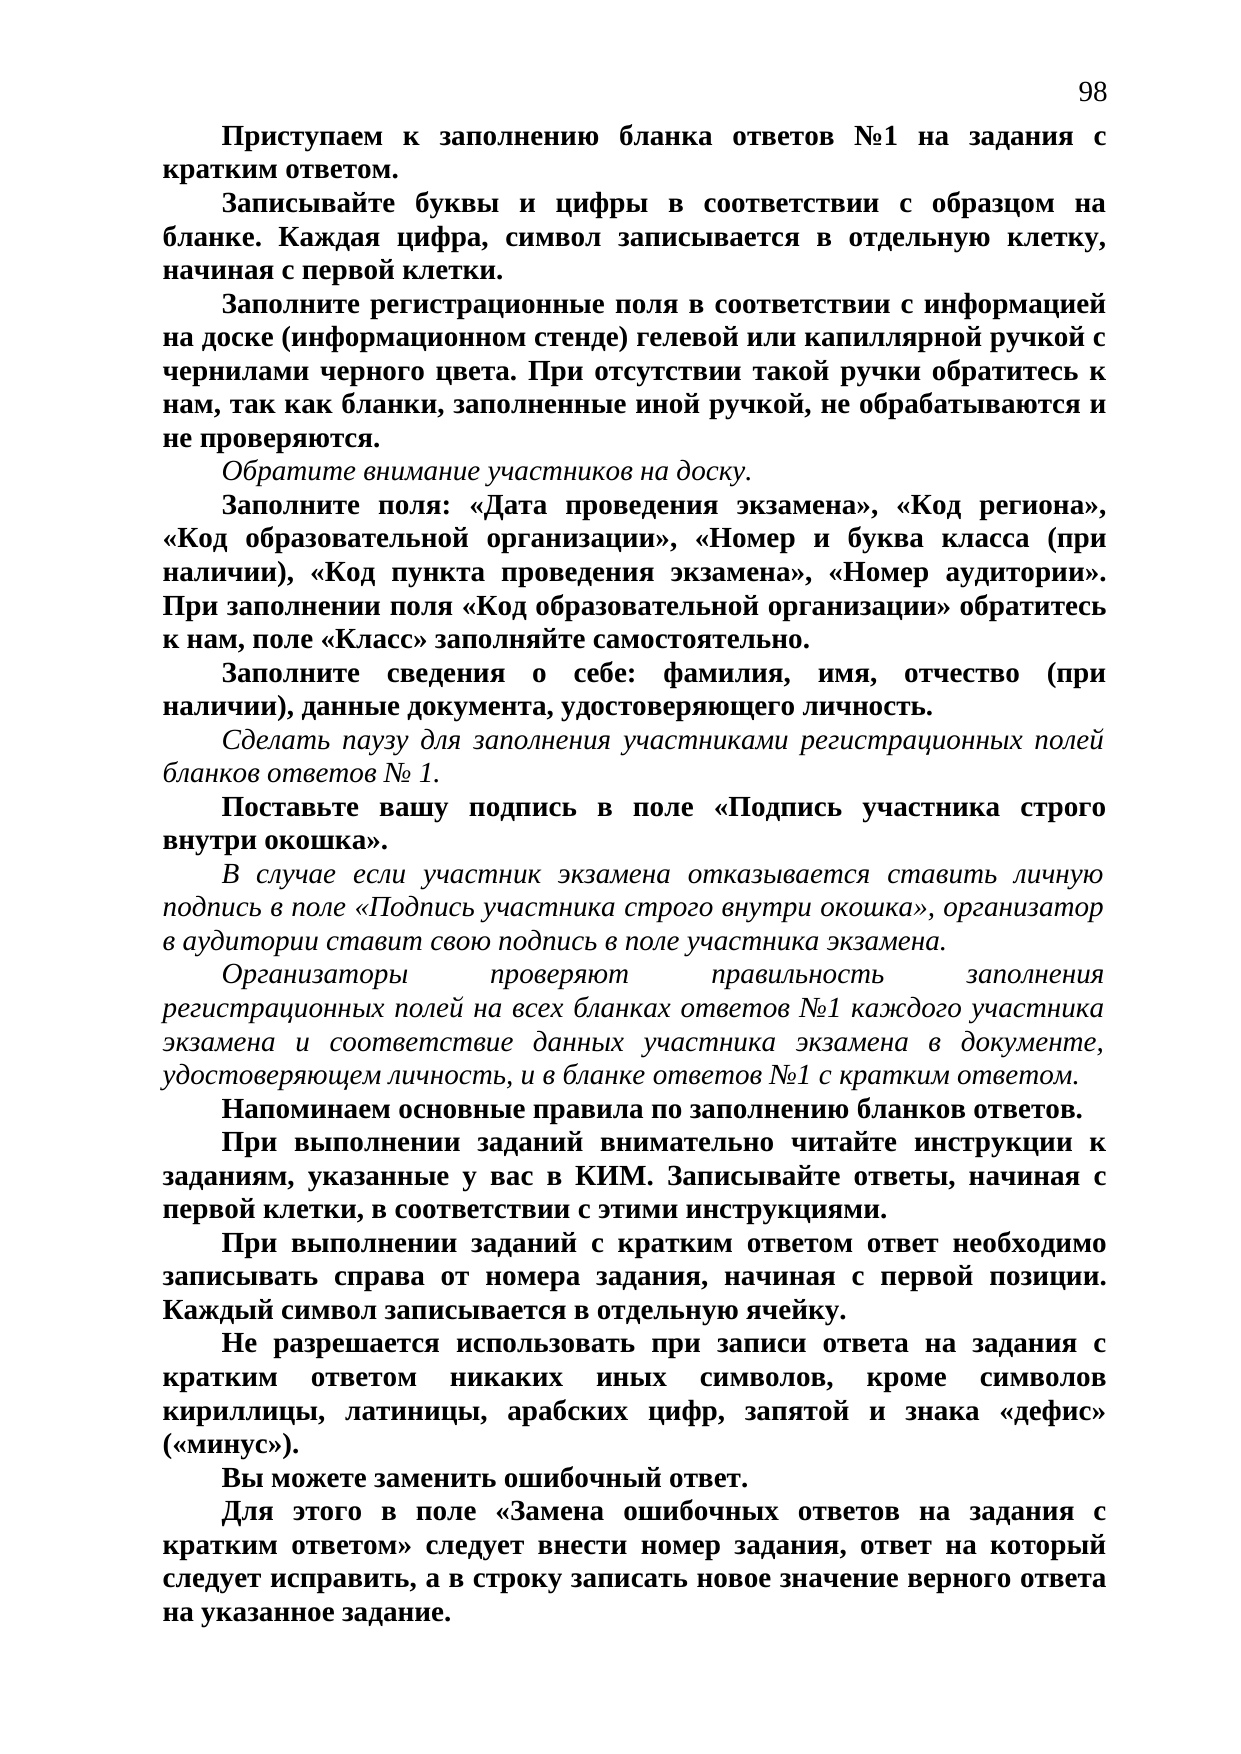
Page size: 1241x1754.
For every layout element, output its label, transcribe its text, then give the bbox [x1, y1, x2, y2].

text При выполнении заданий внимательно читайте инструкции к заданиям, указанные у вас в КИМ. Записывайте ответы, начиная с первой клетки, в соответствии с этими инструкциями. [162, 1124, 1107, 1225]
text При выполнении заданий с кратким ответом ответ необходимо записывать справа от номера задания, начиная с первой позиции. Каждый символ записывается в отдельную ячейку. [162, 1225, 1107, 1326]
text В случае если участник экзамена отказывается ставить личную подпись в поле «Подпись участника строго внутри окошка», организатор в аудитории ставит свою подпись в поле участника экзамена. [162, 856, 1107, 957]
text Сделать паузу для заполнения участниками регистрационных полей бланков ответов № 1. [162, 722, 1107, 789]
text Заполните регистрационные поля в соответствии с информацией на доске (информационном стенде) гелевой или капиллярной ручкой с чернилами черного цвета. При отсутствии такой ручки обратитесь к нам, так как бланки, заполненные иной ручкой, не обрабатываются и не проверяются. [162, 286, 1107, 453]
text Обратите внимание участников на доску. [162, 453, 1107, 487]
text Заполните поля: «Дата проведения экзамена», «Код региона», «Код образовательной организации», «Номер и буква класса (при наличии), «Код пункта проведения экзамена», «Номер аудитории». При заполнении поля «Код образовательной организации» обратитесь к нам, поле «Класс» заполняйте самостоятельно. [162, 487, 1107, 655]
text Организаторы проверяют правильность заполнения регистрационных полей на всех бланках ответов №1 каждого участника экзамена и соответствие данных участника экзамена в документе, удостоверяющем личность, и в бланке ответов №1 с кратким ответом. [162, 957, 1107, 1091]
text Вы можете заменить ошибочный ответ. [162, 1460, 1107, 1493]
text Приступаем к заполнению бланка ответов №1 на задания с кратким ответом. [162, 118, 1107, 185]
text Для этого в поле «Замена ошибочных ответов на задания с кратким ответом» следует внести номер задания, ответ на который следует исправить, а в строку записать новое значение верного ответа на указанное задание. [162, 1493, 1107, 1627]
text Записывайте буквы и цифры в соответствии с образцом на бланке. Каждая цифра, символ записывается в отдельную клетку, начиная с первой клетки. [162, 185, 1107, 286]
text Поставьте вашу подпись в поле «Подпись участника строго внутри окошка». [162, 789, 1107, 856]
text Заполните сведения о себе: фамилия, имя, отчество (при наличии), данные документа, удостоверяющего личность. [162, 655, 1107, 722]
text Не разрешается использовать при записи ответа на задания с кратким ответом никаких иных символов, кроме символов кириллицы, латиницы, арабских цифр, запятой и знака «дефис» («минус»). [162, 1326, 1107, 1460]
text Напоминаем основные правила по заполнению бланков ответов. [162, 1091, 1107, 1124]
